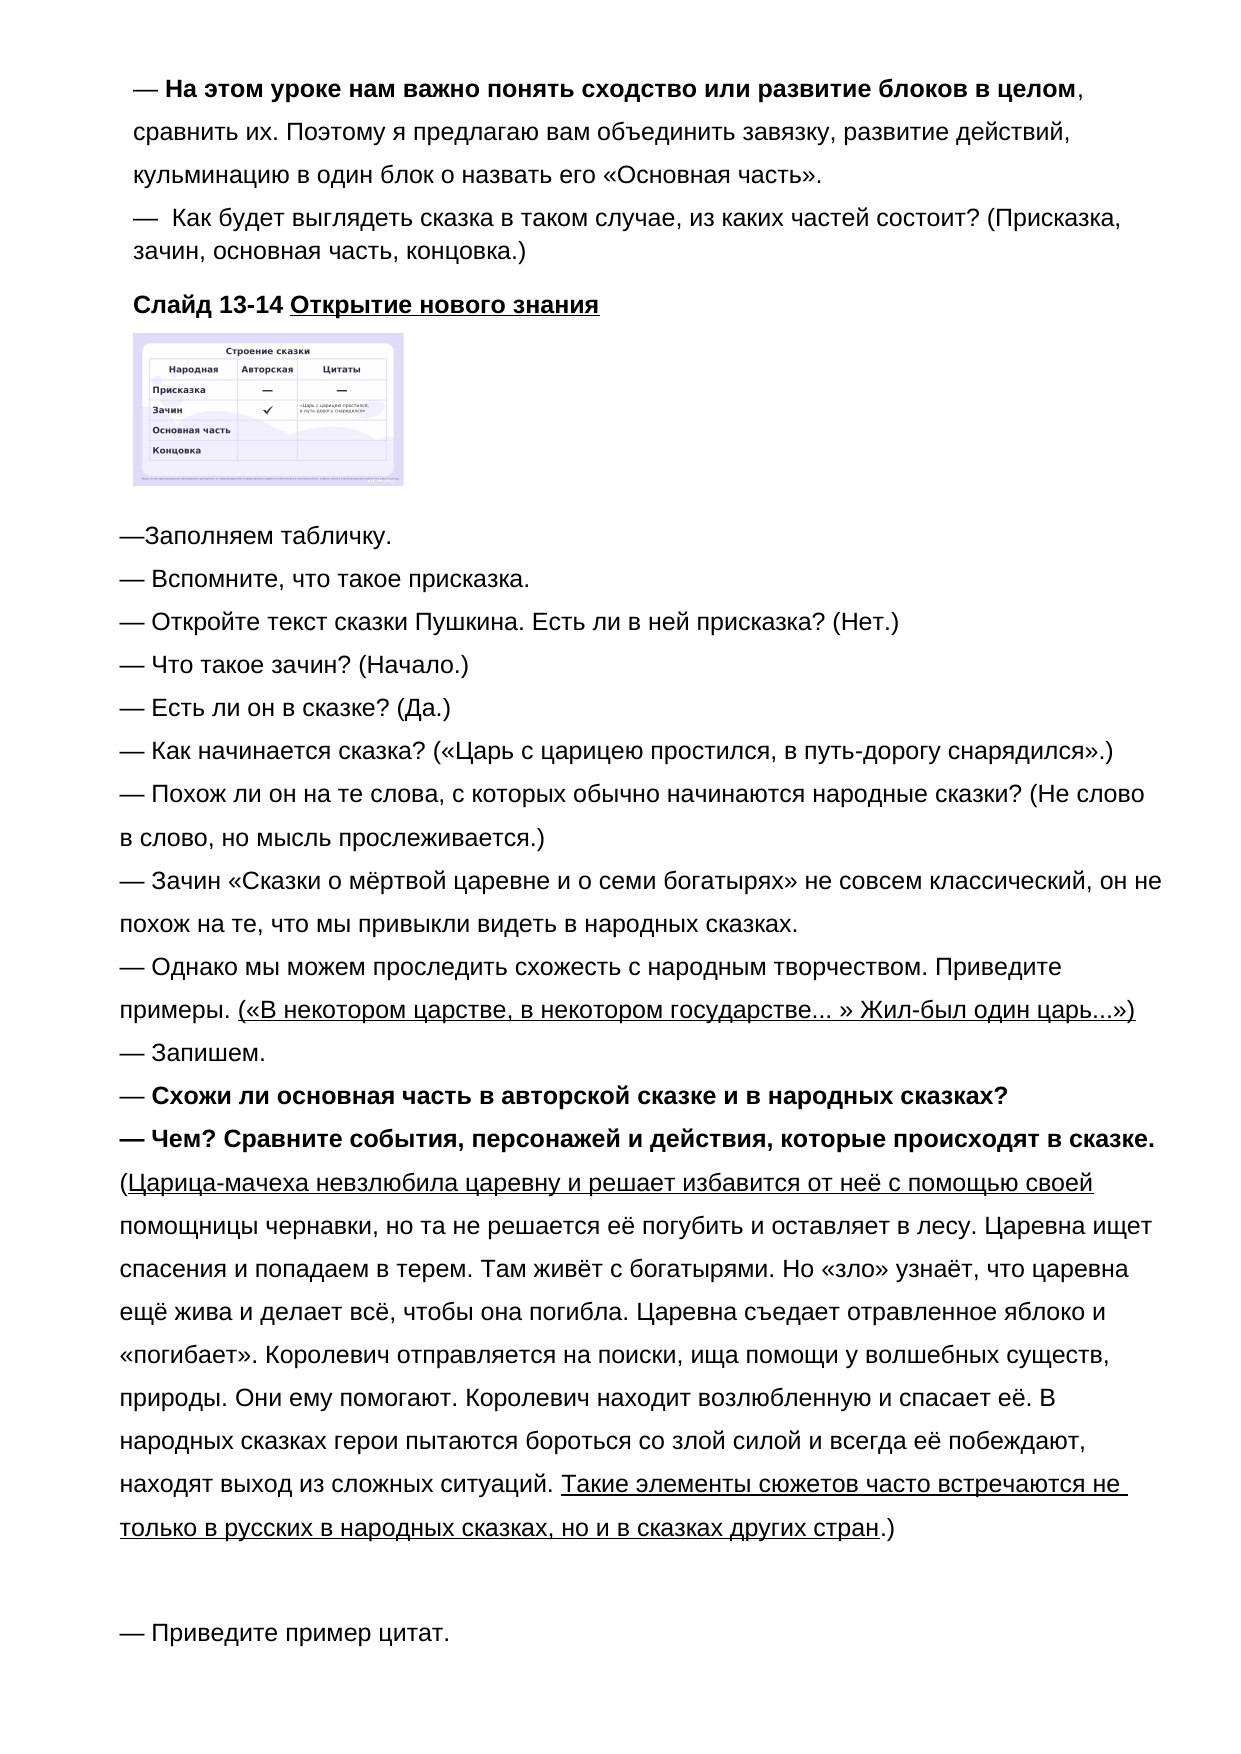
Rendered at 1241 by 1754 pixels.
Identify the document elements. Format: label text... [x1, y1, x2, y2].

text — На этом уроке нам важно понять сходство или развитие блоков в целом, сравнить их. Поэтому я предлагаю вам объединить завязку, развитие действий, кульминацию в один блок о назвать его «Основная часть». [133, 74, 1152, 189]
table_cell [109, 1565, 1176, 1680]
picture [132, 333, 404, 486]
text — Как будет выглядеть сказка в таком случае, из каких частей состоит? (Присказка, зачин, основная часть, концовка.) [133, 203, 1152, 265]
table_header —Заполняем табличку. — Вспомните, что такое присказка. — Откройте текст сказки Пушкина. Есть ли в ней присказка? (Нет.) — Что такое зачин? (Начало.) — Есть ли он в сказке? (Да.) — Как начинается сказка? («Царь с царицею простился, в путь-дорогу снарядился».) — Похож ли он на те слова, с которых обычно начинаются народные сказки? (Не слово в слово, но мысль прослеживается.) — Зачин «Сказки о мёртвой царевне и о семи богатырях» не совсем классический, он не похож на те, что мы привыкли видеть в народных сказках. — Однако мы можем проследить схожесть с народным творчеством. Приведите примеры. («В некотором царстве, в некотором государстве... » Жил-был один царь...») — Запишем. — Схожи ли основная часть в авторской сказке и в народных сказках? — Чем? Сравните события, персонажей и действия, которые происходят в сказке. (Царица-мачеха невзлюбила царевну и решает избавится от неё с помощью своей помощницы чернавки, но та не решается её погубить и оставляет в лесу. Царевна ищет спасения и попадаем в терем. Там живёт с богатырями. Но «зло» узнаёт, что царевна ещё жива и делает всё, чтобы она погибла. Царевна съедает отравленное яблоко и «погибает». Королевич отправляется на поиски, ища помощи у волшебных существ, природы. Они ему помогают. Королевич находит возлюбленную и спасает её. В народных сказках герои пытаются бороться со злой силой и всегда её побеждают, находят выход из сложных ситуаций. Такие элементы сюжетов часто встречаются не только в русских в народных сказках, но и в сказках других стран.) [109, 510, 1176, 1565]
text Слайд 13-14 Открытие нового знания [133, 290, 1152, 319]
